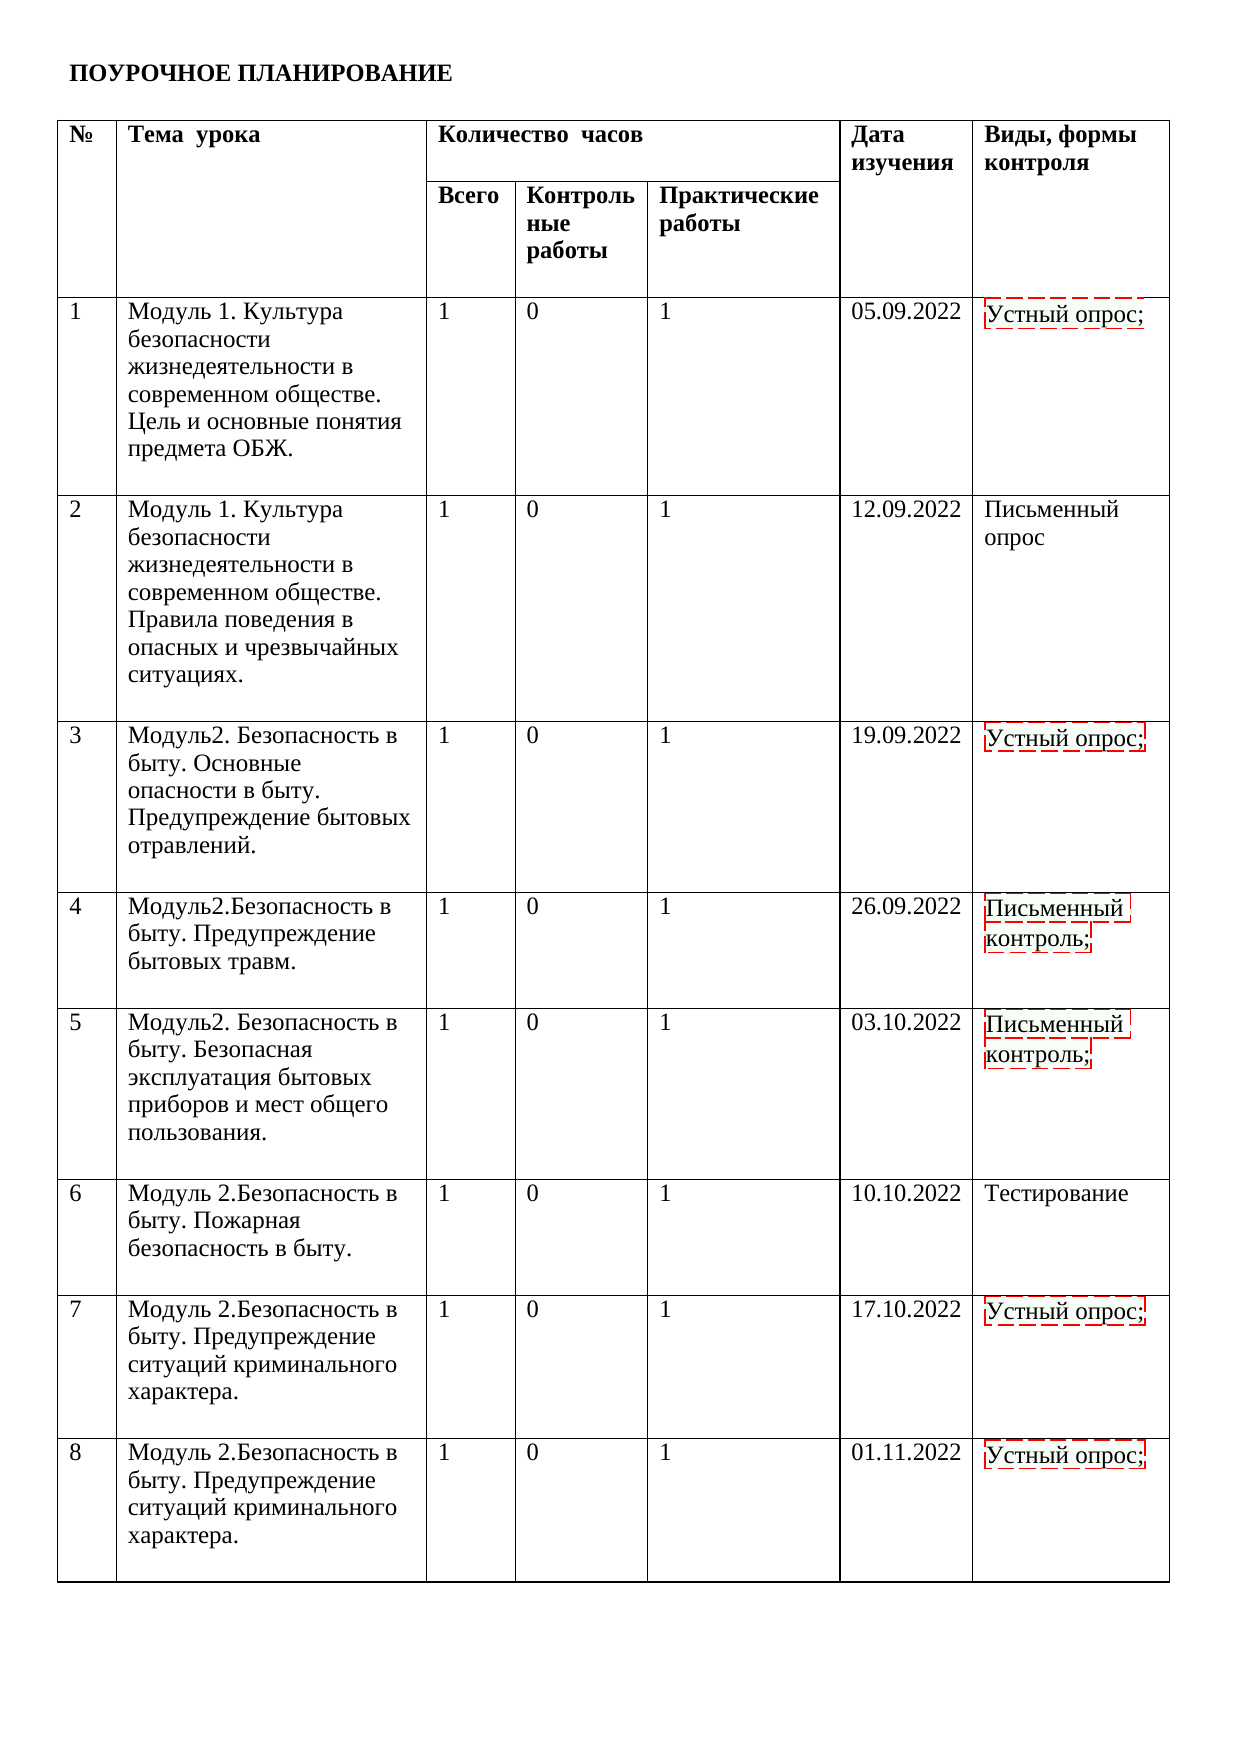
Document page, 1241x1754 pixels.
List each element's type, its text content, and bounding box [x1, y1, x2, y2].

table_cell Модуль 2.Безопасность в быту. Пожарная безопасность в быту. [117, 1180, 426, 1294]
table_cell 1 [648, 893, 839, 1008]
table_header Количество часов [427, 121, 839, 181]
table_cell 1 [648, 1296, 839, 1438]
table_cell Модуль 1. Культура безопасности жизнедеятельности в современном обществе. Цель и основные понятия предмета ОБЖ. [117, 298, 426, 495]
table_cell 0 [516, 298, 647, 495]
table_cell 17.10.2022 [841, 1296, 972, 1438]
table_header Тема урока [117, 121, 426, 297]
table_cell 03.10.2022 [841, 1009, 972, 1178]
table_cell 1 [427, 722, 515, 892]
table_header № [58, 121, 116, 297]
table_cell Модуль 1. Культура безопасности жизнедеятельности в современном обществе. Правила поведения в опасных и чрезвычайных ситуациях. [117, 496, 426, 721]
table_cell 01.11.2022 [841, 1439, 972, 1581]
table_cell Модуль 2.Безопасность в быту. Предупреждение ситуаций криминального характера. [117, 1296, 426, 1438]
table_cell 1 [427, 1180, 515, 1294]
table_cell 10.10.2022 [841, 1180, 972, 1294]
table_cell 12.09.2022 [841, 496, 972, 721]
table_cell Устный опрос; [973, 722, 1169, 892]
table_cell 1 [58, 298, 116, 495]
table_cell 0 [516, 1439, 647, 1581]
table_cell 0 [516, 1296, 647, 1438]
table_cell 05.09.2022 [841, 298, 972, 495]
table_cell 1 [648, 496, 839, 721]
text ПОУРОЧНОЕ ПЛАНИРОВАНИЕ [69, 59, 1182, 87]
table_cell 0 [516, 1009, 647, 1178]
table_cell 1 [427, 298, 515, 495]
table_cell 1 [427, 1296, 515, 1438]
table_cell 4 [58, 893, 116, 1008]
table_cell 19.09.2022 [841, 722, 972, 892]
table_cell 0 [516, 722, 647, 892]
table_cell Устный опрос; [973, 298, 1169, 495]
table_cell Контрольные работы [516, 182, 647, 297]
table_cell 1 [648, 1009, 839, 1178]
table_cell Тестирование [973, 1180, 1169, 1294]
table_cell 7 [58, 1296, 116, 1438]
table_header Виды, формы контроля [973, 121, 1169, 297]
table_cell 0 [516, 496, 647, 721]
table_cell 1 [648, 1180, 839, 1294]
table_header Дата изучения [841, 121, 972, 297]
table_cell 1 [427, 1009, 515, 1178]
table_cell 8 [58, 1439, 116, 1581]
table_cell 2 [58, 496, 116, 721]
table_cell Практические работы [648, 182, 839, 297]
table_cell 0 [516, 893, 647, 1008]
table_cell Письменный контроль; [973, 1009, 1169, 1178]
table_cell 1 [427, 893, 515, 1008]
table_cell 0 [516, 1180, 647, 1294]
table_cell Всего [427, 182, 515, 297]
table_cell Письменный контроль; [973, 893, 1169, 1008]
table_cell 6 [58, 1180, 116, 1294]
table_cell Модуль2. Безопасность в быту. Основные опасности в быту. Предупреждение бытовых отравлений. [117, 722, 426, 892]
table_cell 1 [648, 722, 839, 892]
table_cell Устный опрос; [973, 1296, 1169, 1438]
table_cell Модуль2. Безопасность в быту. Безопасная эксплуатация бытовых приборов и мест общего пользования. [117, 1009, 426, 1178]
table_cell Устный опрос; [973, 1439, 1169, 1581]
table_cell 1 [648, 298, 839, 495]
table_cell Модуль2.Безопасность в быту. Предупреждение бытовых травм. [117, 893, 426, 1008]
table_cell 26.09.2022 [841, 893, 972, 1008]
table_cell 1 [427, 496, 515, 721]
table_cell 5 [58, 1009, 116, 1178]
table_cell 1 [427, 1439, 515, 1581]
table_cell Письменный опрос [973, 496, 1169, 721]
table_cell 3 [58, 722, 116, 892]
table_cell Модуль 2.Безопасность в быту. Предупреждение ситуаций криминального характера. [117, 1439, 426, 1581]
table_cell 1 [648, 1439, 839, 1581]
